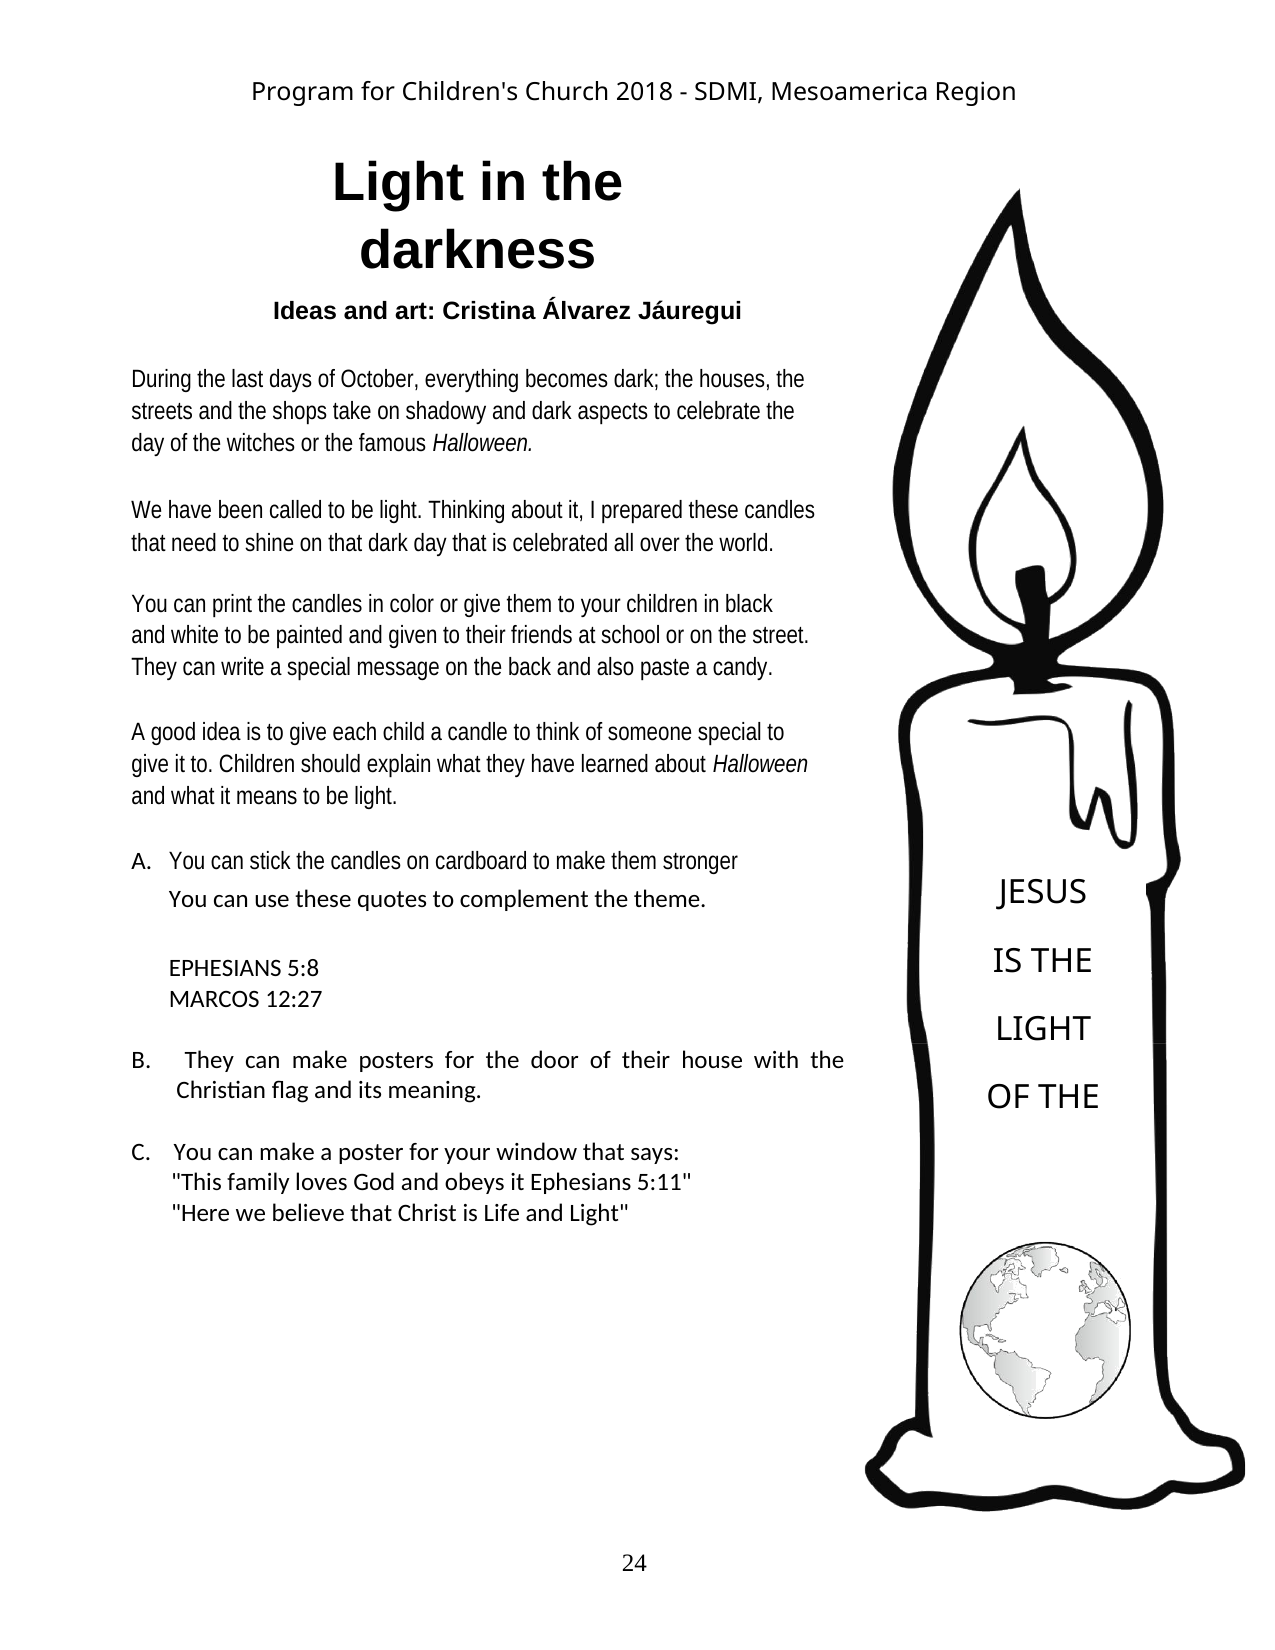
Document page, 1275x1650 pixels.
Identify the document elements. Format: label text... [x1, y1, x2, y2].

text MARCOS 12:27 [169, 983, 864, 1013]
text Light in the [131, 150, 824, 212]
text A good idea is to give each child a candle to think of someone special to give it to. Children should explain what they have learned about Halloween and what it means to be light. [131, 717, 822, 809]
text EPHESIANS 5:8 [169, 952, 864, 983]
text C. You can make a poster for your window that says: [131, 1136, 864, 1166]
picture [864, 188, 1246, 1512]
text Ideas and art: Cristina Álvarez Jáuregui [273, 296, 864, 325]
text You can print the candles in color or give them to your children in black and white to be painted and given to their friends at school or on the street. They can write a special message on the back and also paste a candy. [131, 589, 812, 680]
text "Here we believe that Christ is Life and Light" [131, 1197, 864, 1227]
text We have been called to be light. Thinking about it, I prepared these candles that need to shine on that dark day that is celebrated all over the world. [131, 492, 864, 558]
text "This family loves God and obeys it Ephesians 5:11" [131, 1166, 864, 1197]
list You can stick the candles on cardboard to make them stronger You can use these quotes to complement the theme. [131, 845, 752, 914]
text During the last days of October, everything becomes dark; the houses, the streets and the shops take on shadowy and dark aspects to celebrate the day of the witches or the famous Halloween. [131, 364, 808, 457]
text darkness [131, 217, 824, 279]
text B. They can make posters for the door of their house with the Christian flag and its meaning. [131, 1044, 864, 1105]
